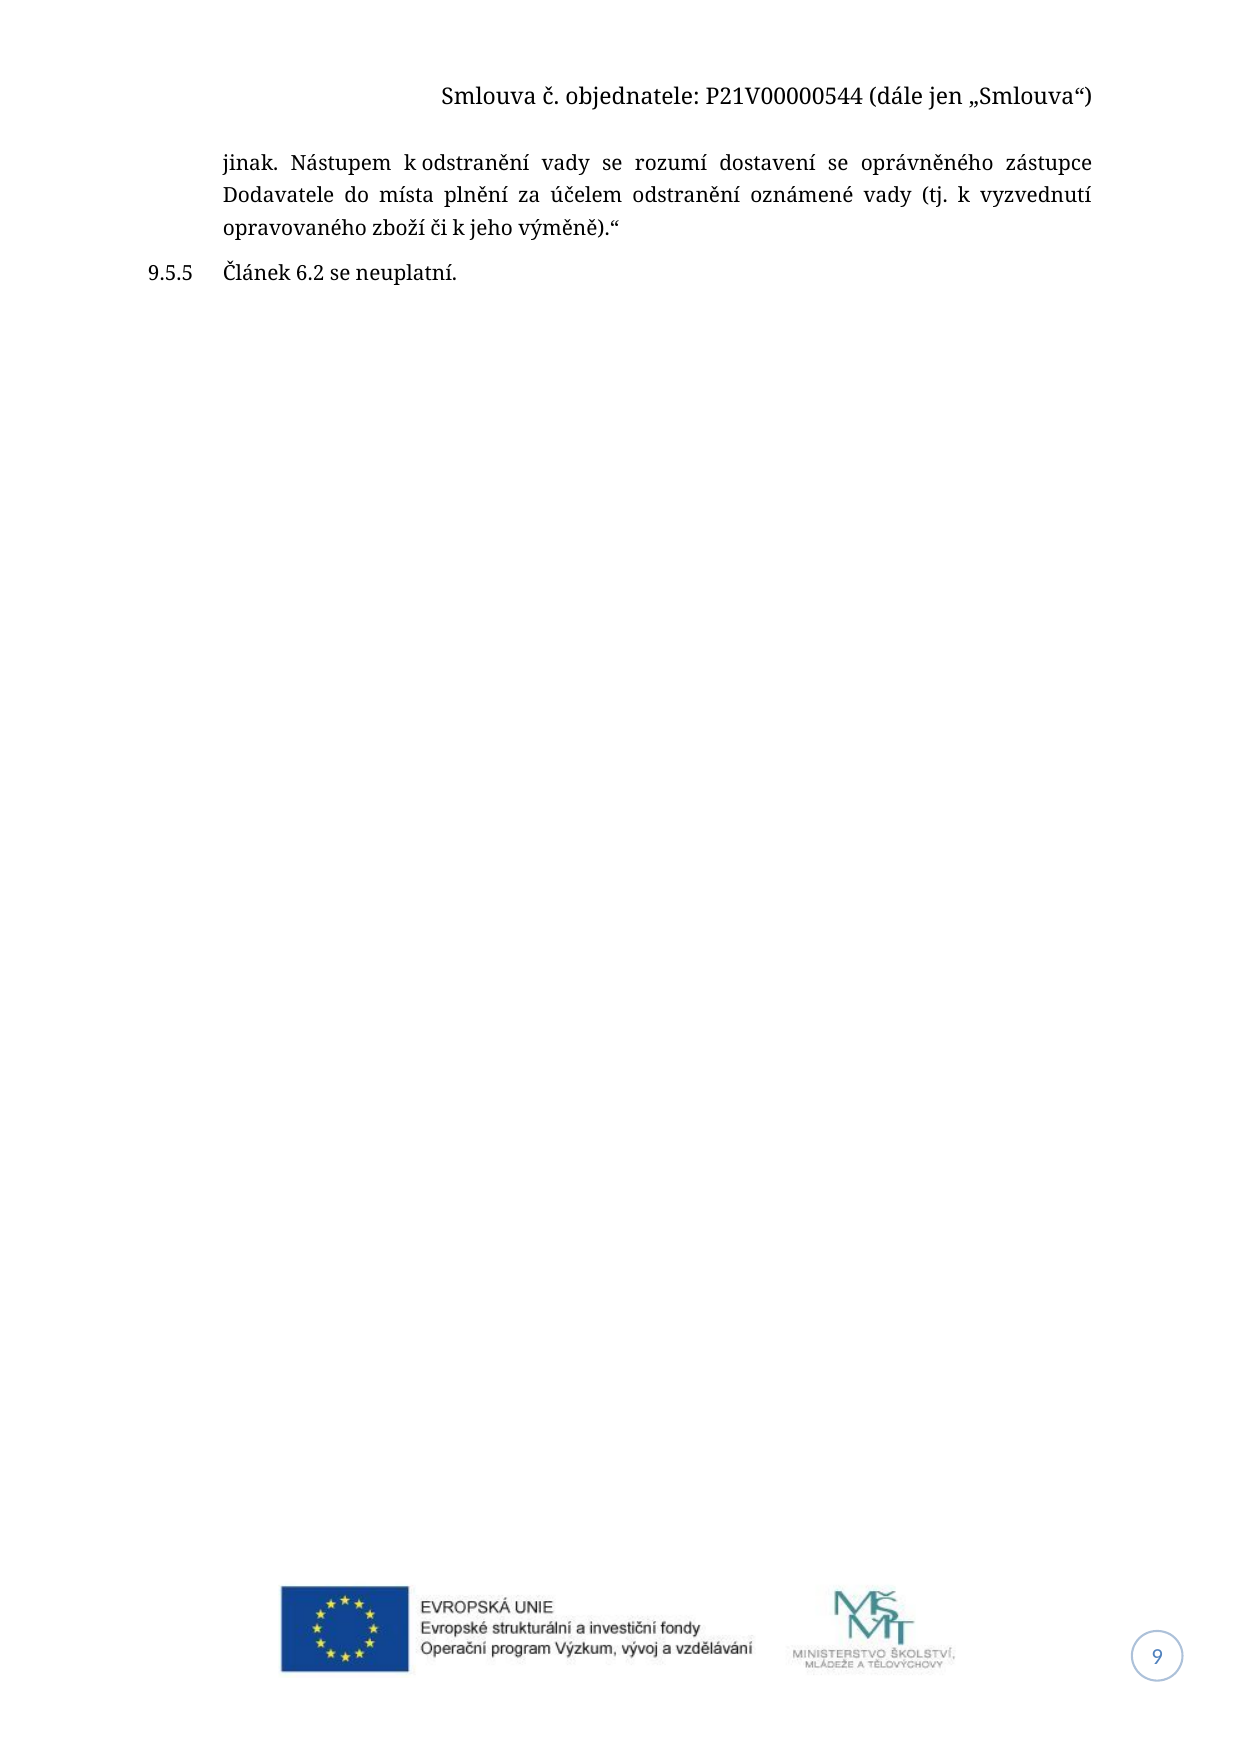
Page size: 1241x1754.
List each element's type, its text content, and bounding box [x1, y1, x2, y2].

list Článek 6.2 se neuplatní. [148, 258, 1093, 286]
picture [278, 1581, 962, 1678]
